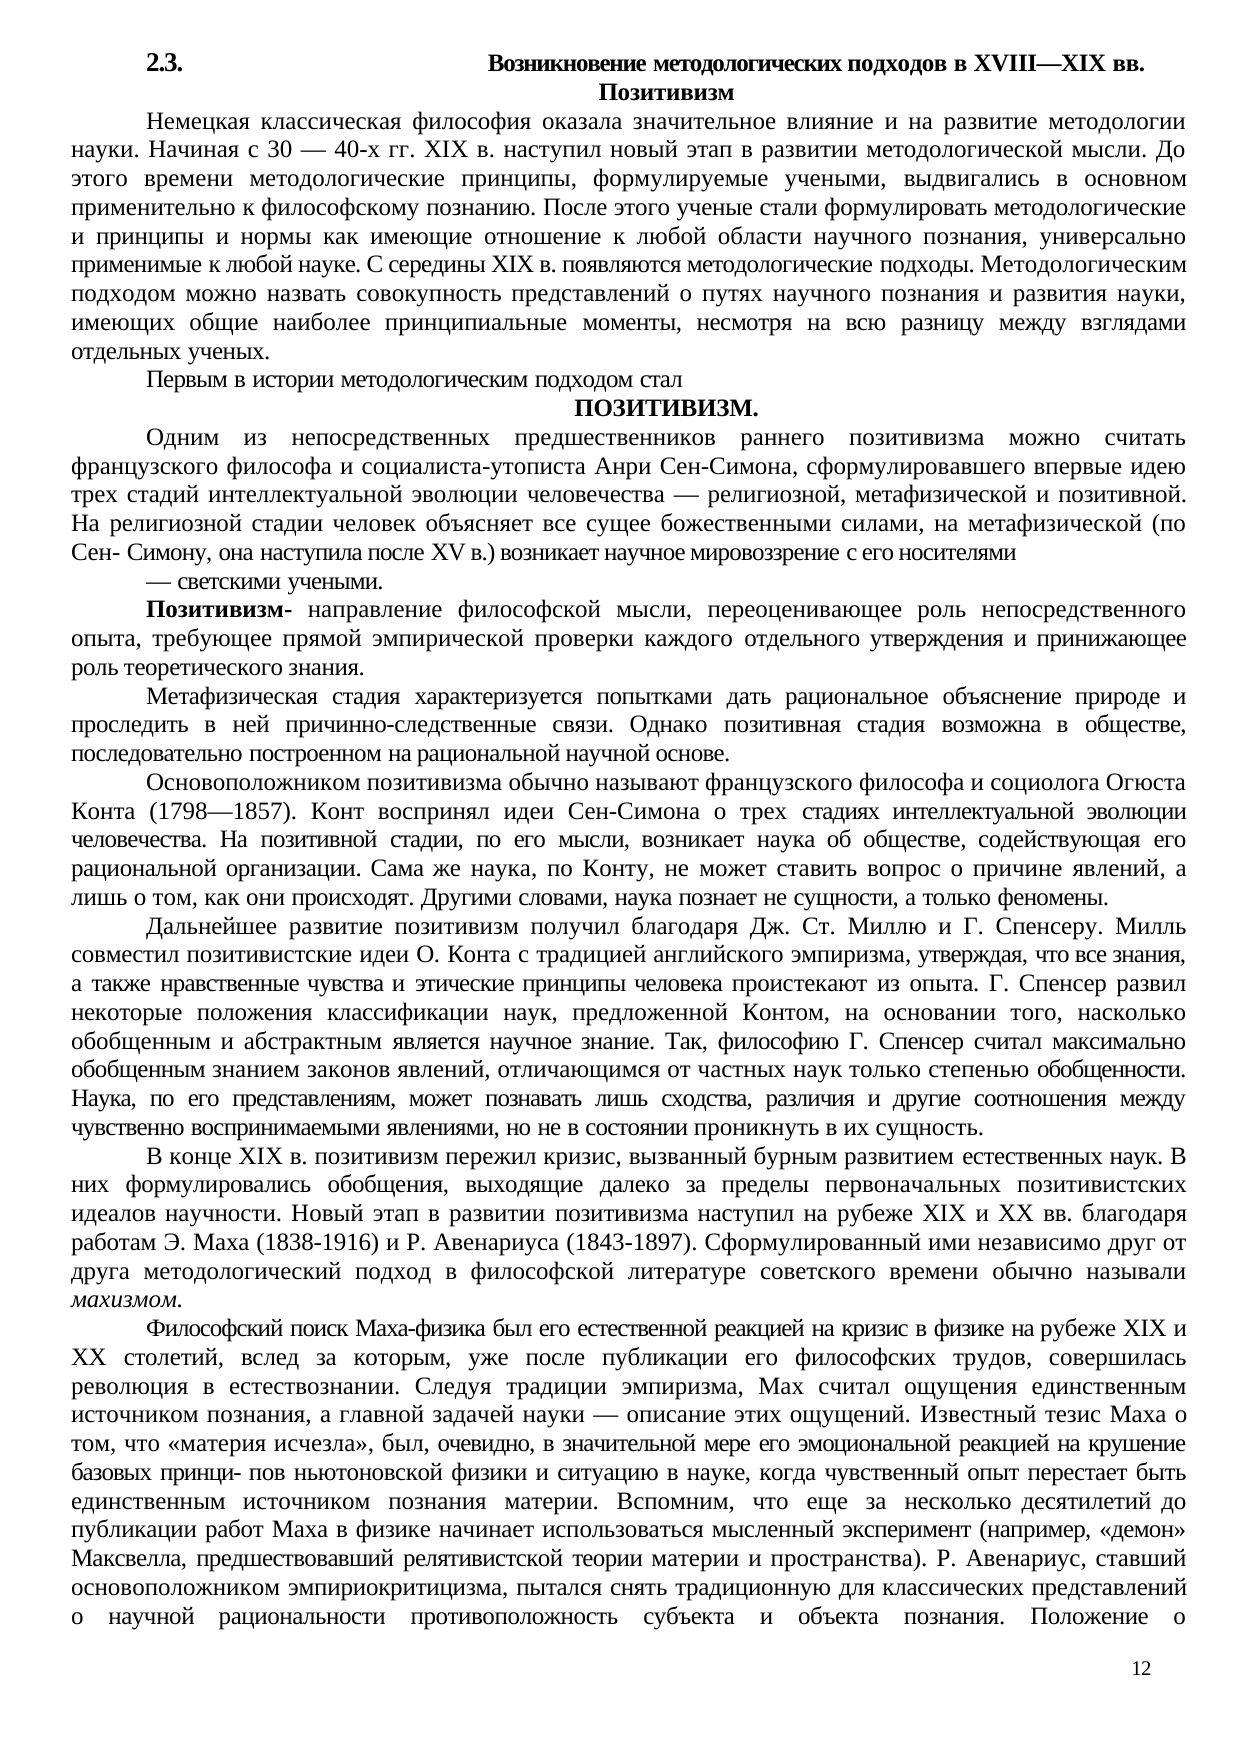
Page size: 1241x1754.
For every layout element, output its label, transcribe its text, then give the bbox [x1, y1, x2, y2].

subtitle Возникновение методологических подходов в XVIII—XIX вв. [71, 46, 1187, 77]
subtitle ПОЗИТИВИЗМ. [71, 393, 1187, 422]
text Основоположником позитивизма обычно называют французского философа и социолога Огюста Конта (1798—1857). Конт воспринял идеи Сен-Симона о трех стадиях интеллектуальной эволюции человечества. На позитивной стадии, по его мысли, возникает наука об обществе, содействующая его рациональной организации. Сама же наука, по Конту, не может ставить вопрос о причине явлений, а лишь о том, как они происходят. Другими словами, наука познает не сущности, а только феномены. [71, 767, 1187, 911]
text — светскими учеными. [71, 566, 1187, 594]
text Первым в истории методологическим подходом стал [71, 364, 1187, 393]
text Дальнейшее развитие позитивизм получил благодаря Дж. Ст. Миллю и Г. Спенсеру. Милль совместил позитивистские идеи О. Конта с традицией английского эмпиризма, утверждая, что все знания, а также нравственные чувства и этические принципы человека проистекают из опыта. Г. Спенсер развил некоторые положения классификации наук, предложенной Контом, на основании того, насколько обобщенным и абстрактным является научное знание. Так, философию Г. Спенсер считал максимально обобщенным знанием законов явлений, отличающимся от частных наук только степенью обобщенности. Наука, по его представлениям, может познавать лишь сходства, различия и другие соотношения между чувственно воспринимаемыми явлениями, но не в состоянии проникнуть в их сущность. [71, 911, 1187, 1141]
text Позитивизм- направление философской мысли, переоценивающее роль непосредственного опыта, требующее прямой эмпирической проверки каждого отдельного утверждения и принижающее роль теоретического знания. [71, 594, 1187, 681]
text В конце XIX в. позитивизм пережил кризис, вызванный бурным развитием естественных наук. В них формулировались обобщения, выходящие далеко за пределы первоначальных позитивистских идеалов научности. Новый этап в развитии позитивизма наступил на рубеже XIX и XX вв. благодаря работам Э. Маха (1838-1916) и Р. Авенариуса (1843-1897). Сформулированный ими независимо друг от друга методологический подход в философской литературе советского времени обычно называли махизмом. [71, 1141, 1187, 1313]
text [71, 1313, 1187, 1629]
text Немецкая классическая философия оказала значительное влияние и на развитие методологии науки. Начиная с 30 — 40-х гг. XIX в. наступил новый этап в развитии методологической мысли. До этого времени методологические принципы, формулируемые учеными, выдвигались в основном применительно к философскому познанию. После этого ученые стали формулировать методологические и принципы и нормы как имеющие отношение к любой области научного познания, универсально применимые к любой науке. С середины XIX в. появляются методологические подходы. Методологическим подходом можно назвать совокупность представлений о путях научного познания и развития науки, имеющих общие наиболее принципиальные моменты, несмотря на всю разницу между взглядами отдельных ученых. [71, 106, 1187, 364]
text Метафизическая стадия характеризуется попытками дать рациональное объяснение природе и проследить в ней причинно-следственные связи. Однако позитивная стадия возможна в обществе, последовательно построенном на рациональной научной основе. [71, 681, 1187, 767]
text Позитивизм [71, 77, 1187, 106]
text Одним из непосредственных предшественников раннего позитивизма можно считать французского философа и социалиста-утописта Анри Сен-Симона, сформулировавшего впервые идею трех стадий интеллектуальной эволюции человечества — религиозной, метафизической и позитивной. На религиозной стадии человек объясняет все сущее божественными силами, на метафизической (по Сен- Симону, она наступила после XV в.) возникает научное мировоззрение с его носителями [71, 422, 1187, 566]
